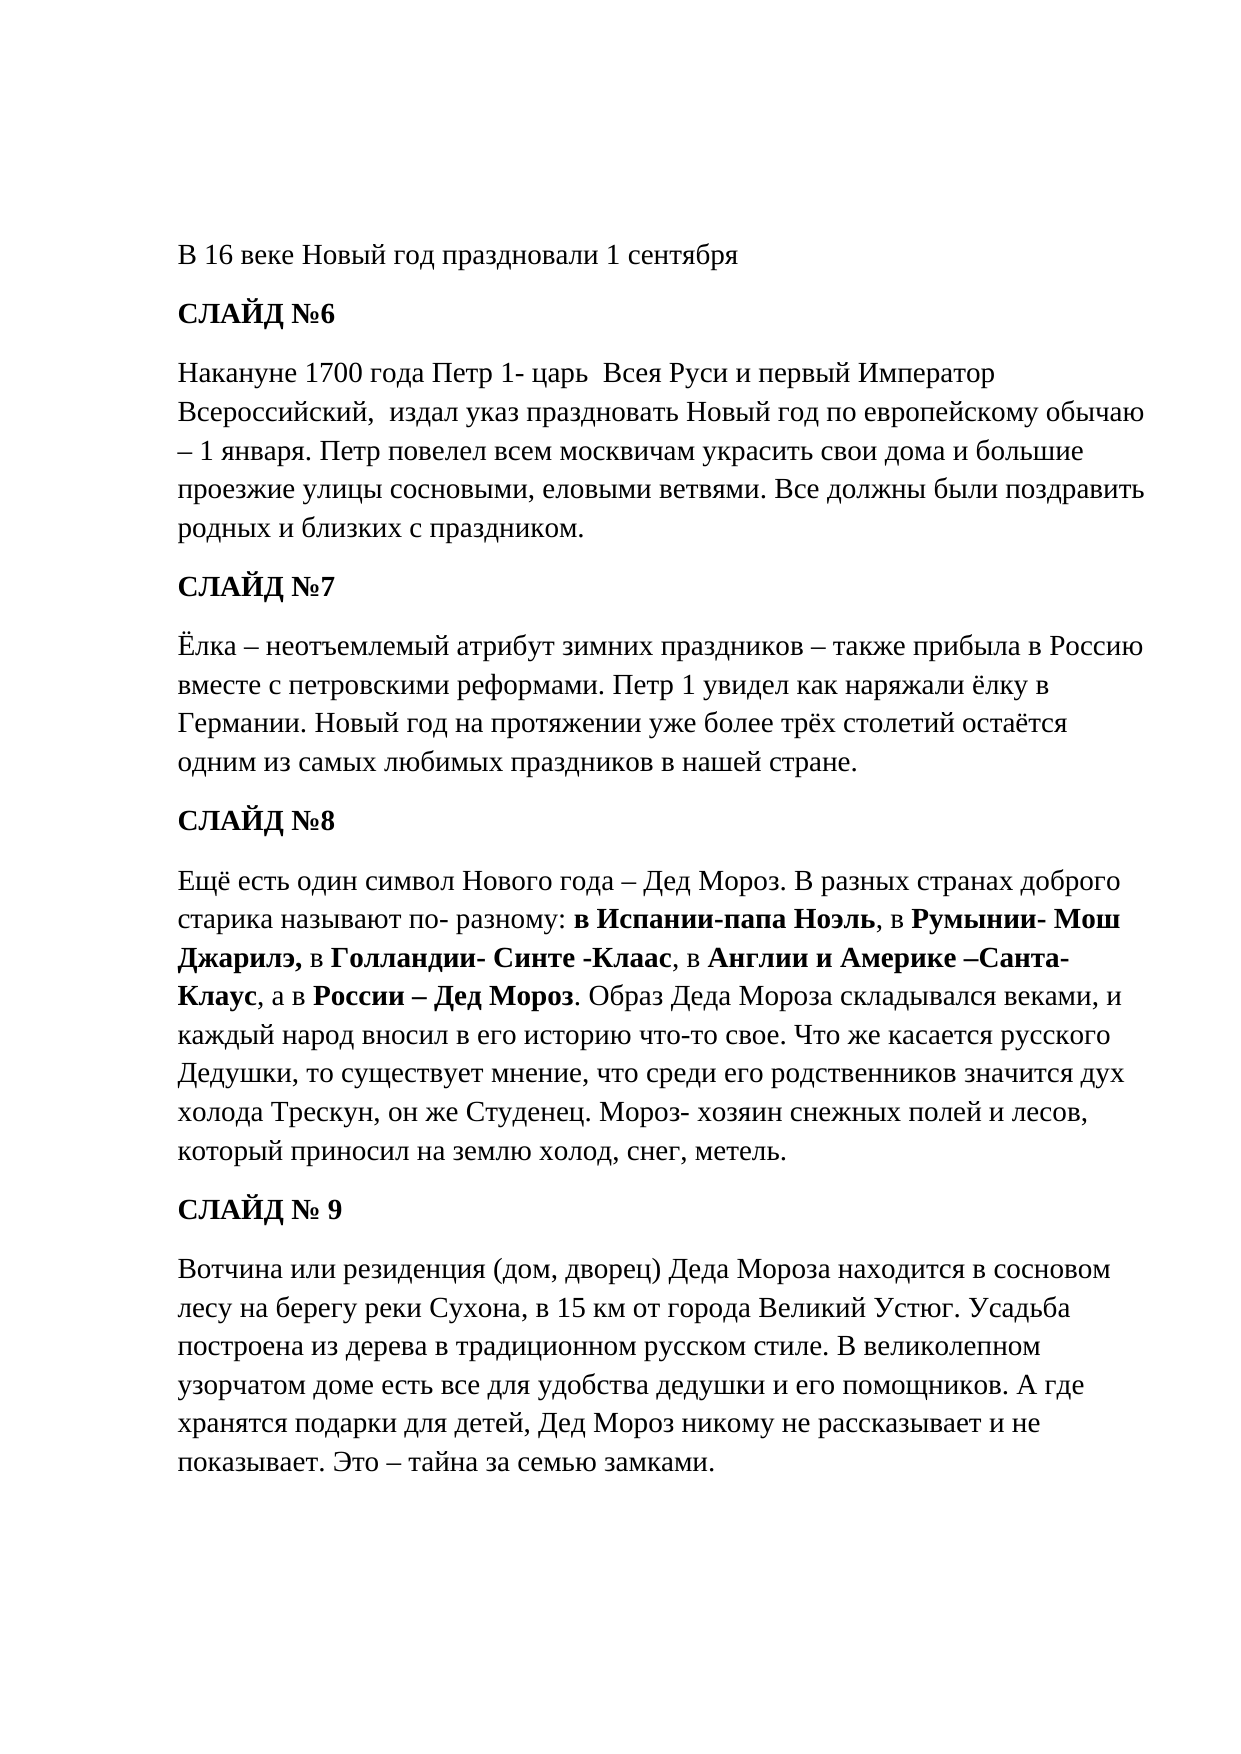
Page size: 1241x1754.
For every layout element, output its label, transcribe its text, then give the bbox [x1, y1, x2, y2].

text В 16 веке Новый год праздновали 1 сентября [177, 237, 1152, 270]
text Ёлка – неотъемлемый атрибут зимних праздников – также прибыла в Россию вместе с петровскими реформами. Петр 1 увидел как наряжали ёлку в Германии. Новый год на протяжении уже более трёх столетий остаётся одним из самых любимых праздников в нашей стране. [177, 628, 1152, 778]
text Вотчина или резиденция (дом, дворец) Деда Мороза находится в сосновом лесу на берегу реки Сухона, в 15 км от города Великий Устюг. Усадьба построена из дерева в традиционном русском стиле. В великолепном узорчатом доме есть все для удобства дедушки и его помощников. А где хранятся подарки для детей, Дед Мороз никому не рассказывает и не показывает. Это – тайна за семью замками. [177, 1251, 1152, 1478]
text СЛАЙД № 9 [177, 1192, 1152, 1226]
text СЛАЙД №8 [177, 803, 1152, 837]
text Накануне 1700 года Петр 1- царь Всея Руси и первый Император Всероссийский, издал указ праздновать Новый год по европейскому обычаю – 1 января. Петр повелел всем москвичам украсить свои дома и большие проезжие улицы сосновыми, еловыми ветвями. Все должны были поздравить родных и близких с праздником. [177, 356, 1152, 543]
text СЛАЙД №6 [177, 296, 1152, 330]
text Ещё есть один символ Нового года – Дед Мороз. В разных странах доброго старика называют по- разному: в Испании-папа Ноэль, в Румынии- Мош Джарилэ, в Голландии- Синте -Клаас, в Англии и Америке –Санта-Клаус, а в России – Дед Мороз. Образ Деда Мороза складывался веками, и каждый народ вносил в его историю что-то свое. Что же касается русского Дедушки, то существует мнение, что среди его родственников значится дух холода Трескун, он же Студенец. Мороз- хозяин снежных полей и лесов, который приносил на землю холод, снег, метель. [177, 863, 1152, 1166]
text СЛАЙД №7 [177, 569, 1152, 603]
